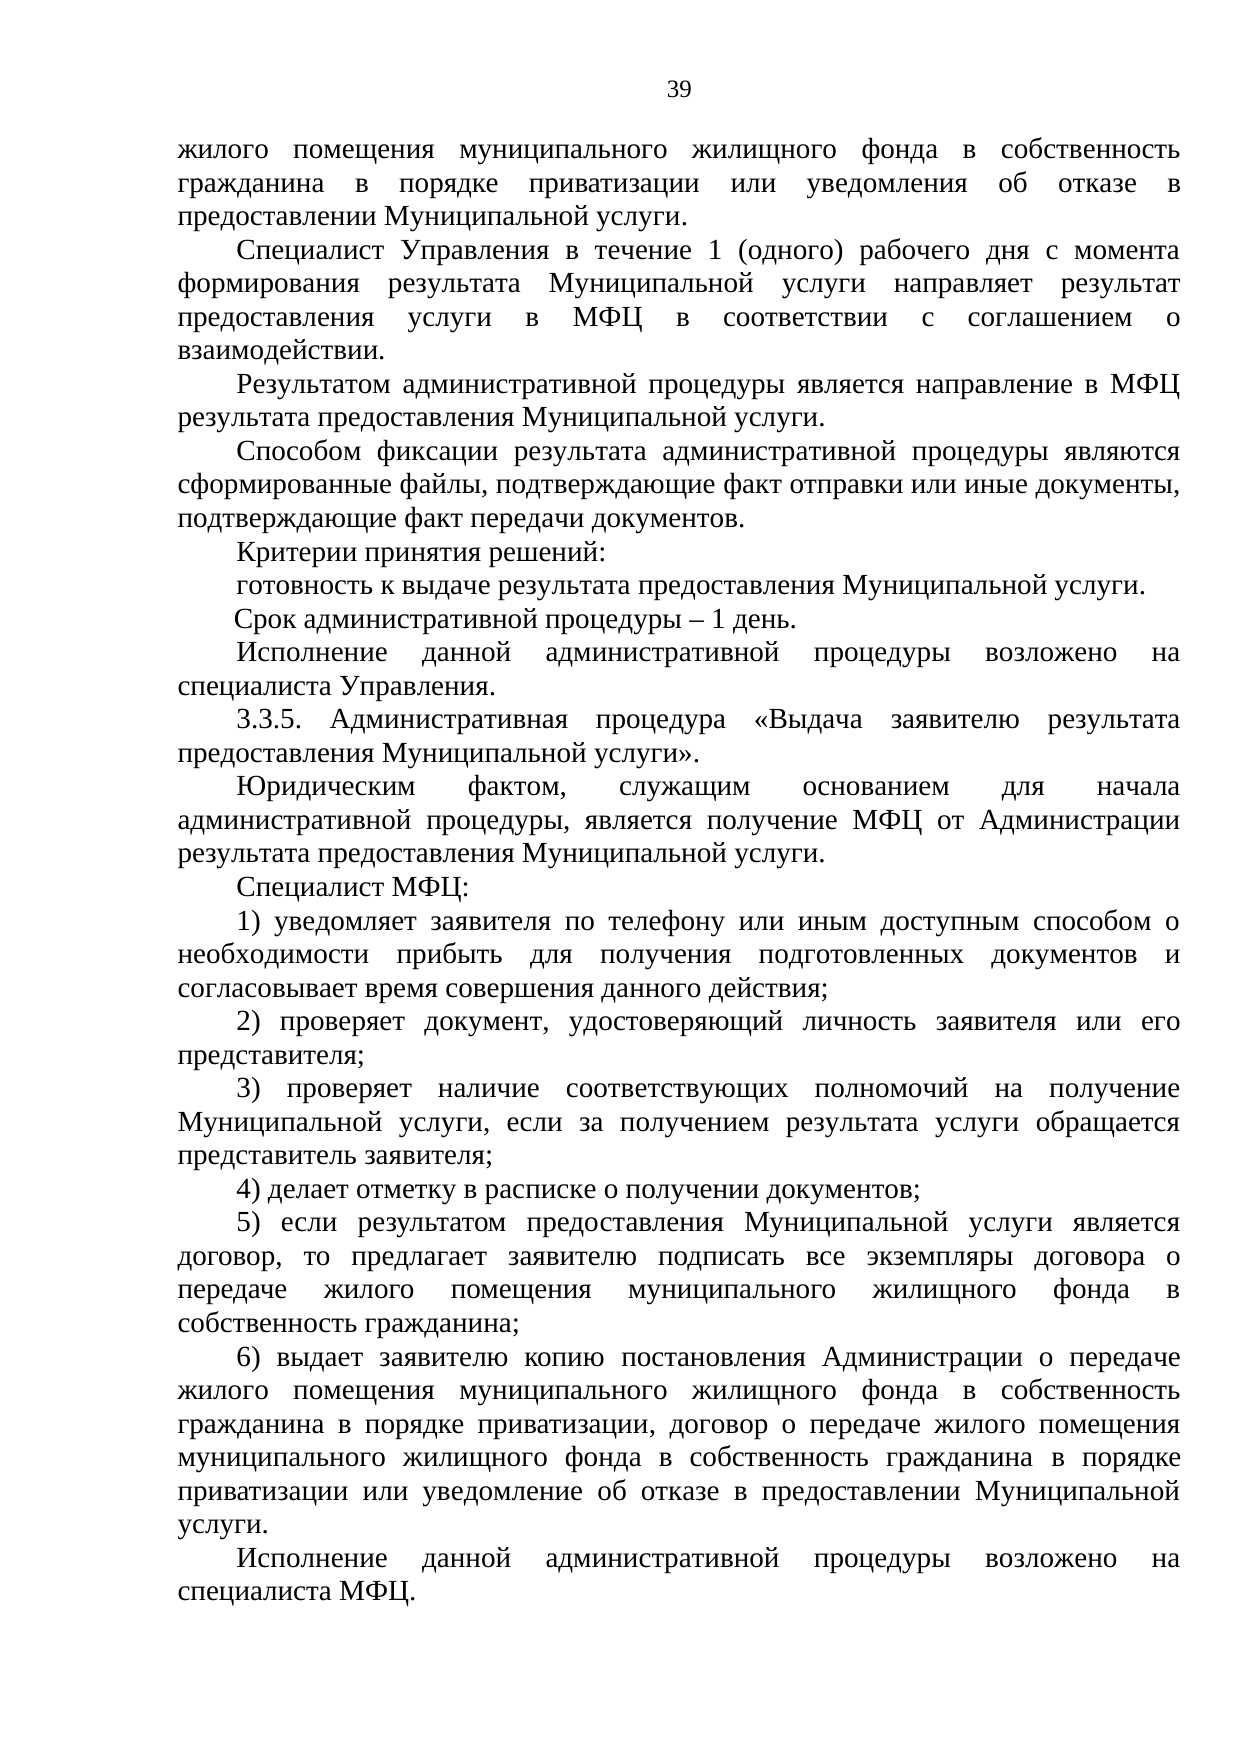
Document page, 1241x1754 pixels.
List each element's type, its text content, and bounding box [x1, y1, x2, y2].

text 2) проверяет документ, удостоверяющий личность заявителя или его представителя; [177, 1003, 1181, 1070]
text готовность к выдаче результата предоставления Муниципальной услуги. [177, 567, 1181, 601]
text Юридическим фактом, служащим основанием для начала административной процедуры, является получение МФЦ от Администрации результата предоставления Муниципальной услуги. [177, 768, 1181, 869]
text Срок административной процедуры – 1 день. [177, 601, 1181, 634]
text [177, 131, 1181, 232]
text Способом фиксации результата административной процедуры являются сформированные файлы, подтверждающие факт отправки или иные документы, подтверждающие факт передачи документов. [177, 433, 1181, 534]
text Специалист МФЦ: [177, 869, 1181, 903]
text 3) проверяет наличие соответствующих полномочий на получение Муниципальной услуги, если за получением результата услуги обращается представитель заявителя; [177, 1070, 1181, 1171]
text Результатом административной процедуры является направление в МФЦ результата предоставления Муниципальной услуги. [177, 366, 1181, 433]
text 1) уведомляет заявителя по телефону или иным доступным способом о необходимости прибыть для получения подготовленных документов и согласовывает время совершения данного действия; [177, 903, 1181, 1003]
text Специалист Управления в течение 1 (одного) рабочего дня с момента формирования результата Муниципальной услуги направляет результат предоставления услуги в МФЦ в соответствии с соглашением о взаимодействии. [177, 232, 1181, 366]
text Исполнение данной административной процедуры возложено на специалиста Управления. [177, 634, 1181, 701]
text Критерии принятия решений: [177, 534, 1181, 567]
text 3.3.5. Административная процедура «Выдача заявителю результата предоставления Муниципальной услуги». [177, 701, 1181, 768]
text 6) выдает заявителю копию постановления Администрации о передаче жилого помещения муниципального жилищного фонда в собственность гражданина в порядке приватизации, договор о передаче жилого помещения муниципального жилищного фонда в собственность гражданина в порядке приватизации или уведомление об отказе в предоставлении Муниципальной услуги. [177, 1339, 1181, 1540]
text Исполнение данной административной процедуры возложено на специалиста МФЦ. [177, 1540, 1181, 1607]
text 5) если результатом предоставления Муниципальной услуги является договор, то предлагает заявителю подписать все экземпляры договора о передаче жилого помещения муниципального жилищного фонда в собственность гражданина; [177, 1204, 1181, 1339]
text 4) делает отметку в расписке о получении документов; [177, 1171, 1181, 1204]
